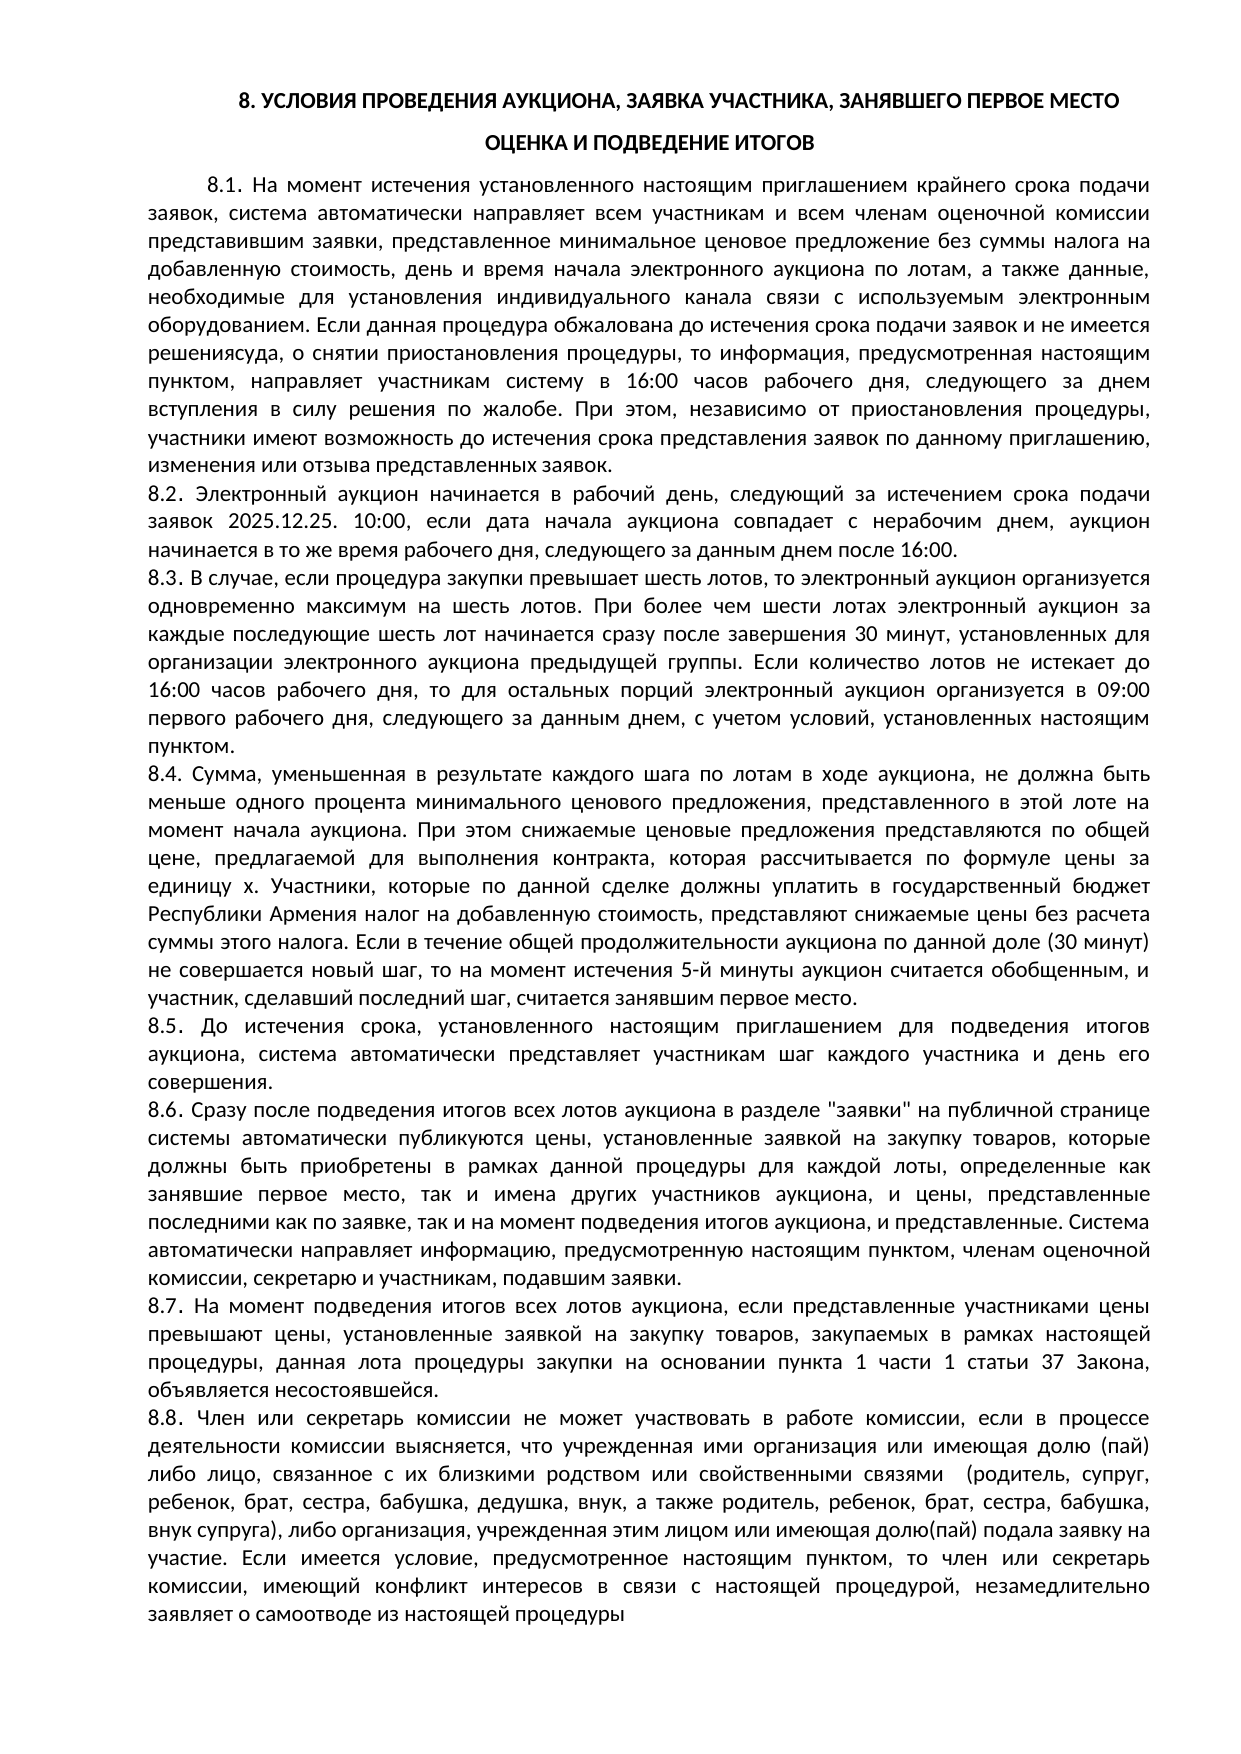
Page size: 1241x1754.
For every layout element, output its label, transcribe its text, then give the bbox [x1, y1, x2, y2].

text 8.2․ Электронный аукцион начинается в рабочий день, следующий за истечением срока подачи заявок 2025.12.25. 10:00 , если дата начала аукциона совпадает с нерабочим днем, аукцион начинается в то же время рабочего дня, следующего за данным днем после 16:00. [148, 479, 1152, 563]
text 8.1․ На момент истечения установленного настоящим приглашением крайнего срока подачи заявок, система автоматически направляет всем участникам и всем членам оценочной комиссии представившим заявки, представленное минимальное ценовое предложение без суммы налога на добавленную стоимость, день и время начала электронного аукциона по лотам, а также данные, необходимые для установления индивидуального канала связи с используемым электронным оборудованием. Если данная процедура обжалована до истечения срока подачи заявок и не имеется решениясуда, о снятии приостановления процедуры, то информация, предусмотренная настоящим пунктом, направляет участникам систему в 16:00 часов рабочего дня, следующего за днем вступления в силу решения по жалобе. При этом, независимо от приостановления процедуры, участники имеют возможность до истечения срока представления заявок по данному приглашению, изменения или отзыва представленных заявок. [148, 170, 1152, 479]
text 8.8․ Член или секретарь комиссии не может участвовать в работе комиссии, если в процессе деятельности комиссии выясняется, что учрежденная ими организация или имеющая долю (пай) либо лицо, связанное с их близкими родством или свойственными связями (родитель, супруг, ребенок, брат, сестра, бабушка, дедушка, внук, а также родитель, ребенок, брат, сестра, бабушка, внук супруга), либо организация, учрежденная этим лицом или имеющая долю(пай) подала заявку на участие. Если имеется условие, предусмотренное настоящим пунктом, то член или секретарь комиссии, имеющий конфликт интересов в связи с настоящей процедурой, незамедлительно заявляет о самоотводе из настоящей процедуры [148, 1403, 1152, 1627]
text 8.3․ В случае, если процедура закупки превышает шесть лотов, то электронный аукцион организуется одновременно максимум на шесть лотов. При более чем шести лотах электронный аукцион за каждые последующие шесть лот начинается сразу после завершения 30 минут, установленных для организации электронного аукциона предыдущей группы. Если количество лотов не истекает до 16:00 часов рабочего дня, то для остальных порций электронный аукцион организуется в 09:00 первого рабочего дня, следующего за данным днем, с учетом условий, установленных настоящим пунктом. [148, 563, 1152, 759]
text 8.5․ До истечения срока, установленного настоящим приглашением для подведения итогов аукциона, система автоматически представляет участникам шаг каждого участника и день его совершения. [148, 1011, 1152, 1095]
text 8.6․ Сразу после подведения итогов всех лотов аукциона в разделе "заявки" на публичной странице системы автоматически публикуются цены, установленные заявкой на закупку товаров, которые должны быть приобретены в рамках данной процедуры для каждой лоты, определенные как занявшие первое место, так и имена других участников аукциона, и цены, представленные последними как по заявке, так и на момент подведения итогов аукциона, и представленные. Система автоматически направляет информацию, предусмотренную настоящим пунктом, членам оценочной комиссии, секретарю и участникам, подавшим заявки. [148, 1095, 1152, 1291]
text 8.4. Сумма, уменьшенная в результате каждого шага по лотам в ходе аукциона, не должна быть меньше одного процента минимального ценового предложения, представленного в этой лоте на момент начала аукциона. При этом снижаемые ценовые предложения представляются по общей цене, предлагаемой для выполнения контракта, которая рассчитывается по формуле цены за единицу x. Участники, которые по данной сделке должны уплатить в государственный бюджет Республики Армения налог на добавленную стоимость, представляют снижаемые цены без расчета суммы этого налога. Если в течение общей продолжительности аукциона по данной доле (30 минут) не совершается новый шаг, то на момент истечения 5-й минуты аукцион считается обобщенным, и участник, сделавший последний шаг, считается занявшим первое место. [148, 759, 1152, 1011]
text 8. УСЛОВИЯ ПРОВЕДЕНИЯ АУКЦИОНА, ЗАЯВКА УЧАСТНИКА, ЗАНЯВШЕГО ПЕРВОЕ МЕСТО ОЦЕНКА И ПОДВЕДЕНИЕ ИТОГОВ [148, 86, 1152, 156]
text 8.7․ На момент подведения итогов всех лотов аукциона, если представленные участниками цены превышают цены, установленные заявкой на закупку товаров, закупаемых в рамках настоящей процедуры, данная лота процедуры закупки на основании пункта 1 части 1 статьи 37 Закона, объявляется несостоявшейся. [148, 1291, 1152, 1403]
